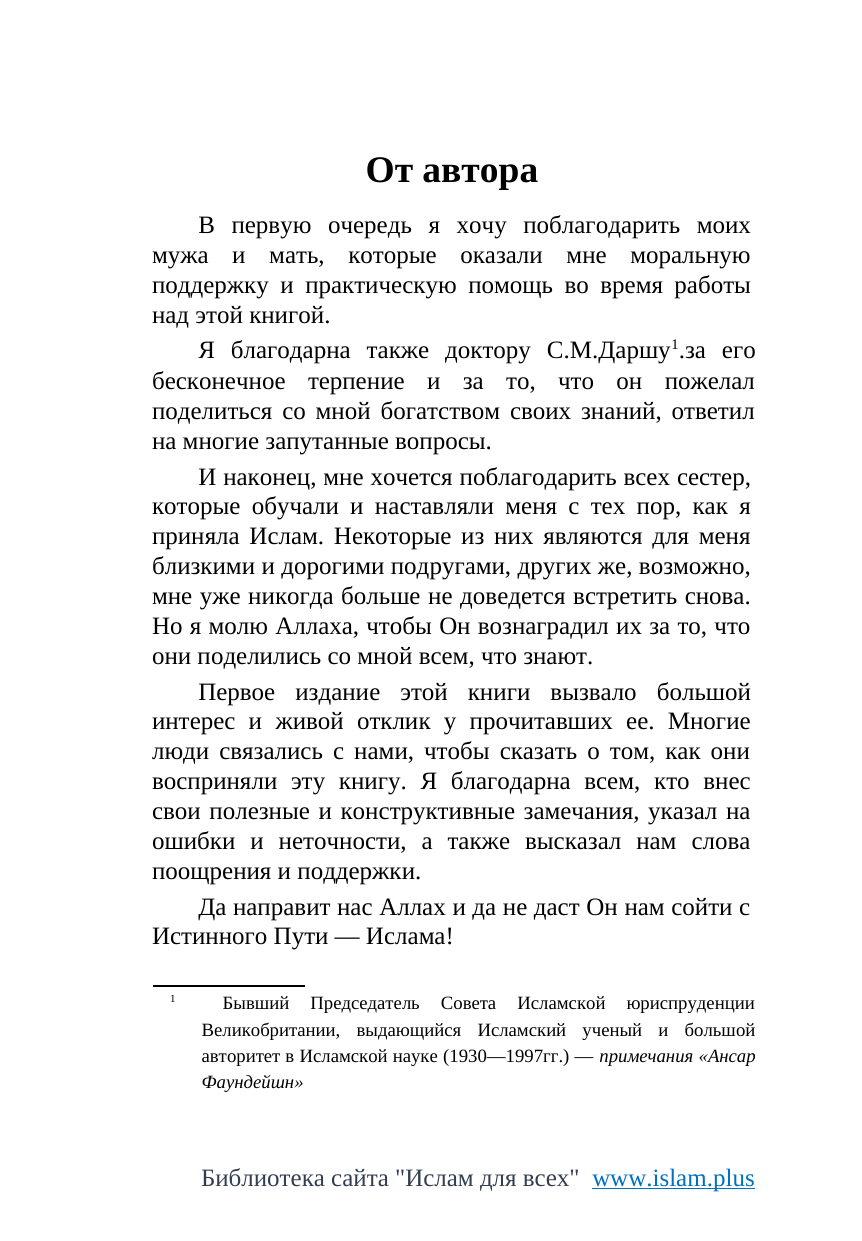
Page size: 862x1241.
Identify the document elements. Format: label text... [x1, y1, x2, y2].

text В первую очередь я хочу поблагодарить моих мужа и мать, которые оказали мне моральную поддержку и практическую помощь во время работы над этой книгой. [152, 210, 751, 329]
text Первое издание этой книги вызвало большой интерес и живой отклик у прочитавших ее. Многие люди связались с нами, чтобы сказать о том, как они восприняли эту книгу. Я благодарна всем, кто внес свои полезные и конструктивные замечания, указал на ошибки и неточности, а также высказал нам слова поощрения и поддержки. [152, 677, 751, 885]
text Да направит нас Аллах и да не даст Он нам сойти с Истинного Пути — Ислама! [152, 892, 751, 950]
text И наконец, мне хочется поблагодарить всех сестер, которые обучали и наставляли меня с тех пор, как я приняла Ислам. Некоторые из них являются для меня близкими и дорогими подругами, других же, возможно, мне уже никогда больше не доведется встретить снова. Но я молю Аллаха, чтобы Он вознаградил их за то, что они поделились со мной всем, что знают. [152, 462, 751, 670]
subtitle От автора [153, 148, 750, 191]
text Я благодарна также доктору С.М.Даршу.за его бесконечное терпение и за то, что он пожелал поделиться со мной богатством своих знаний, ответил на многие запутанные вопросы. [152, 336, 756, 455]
